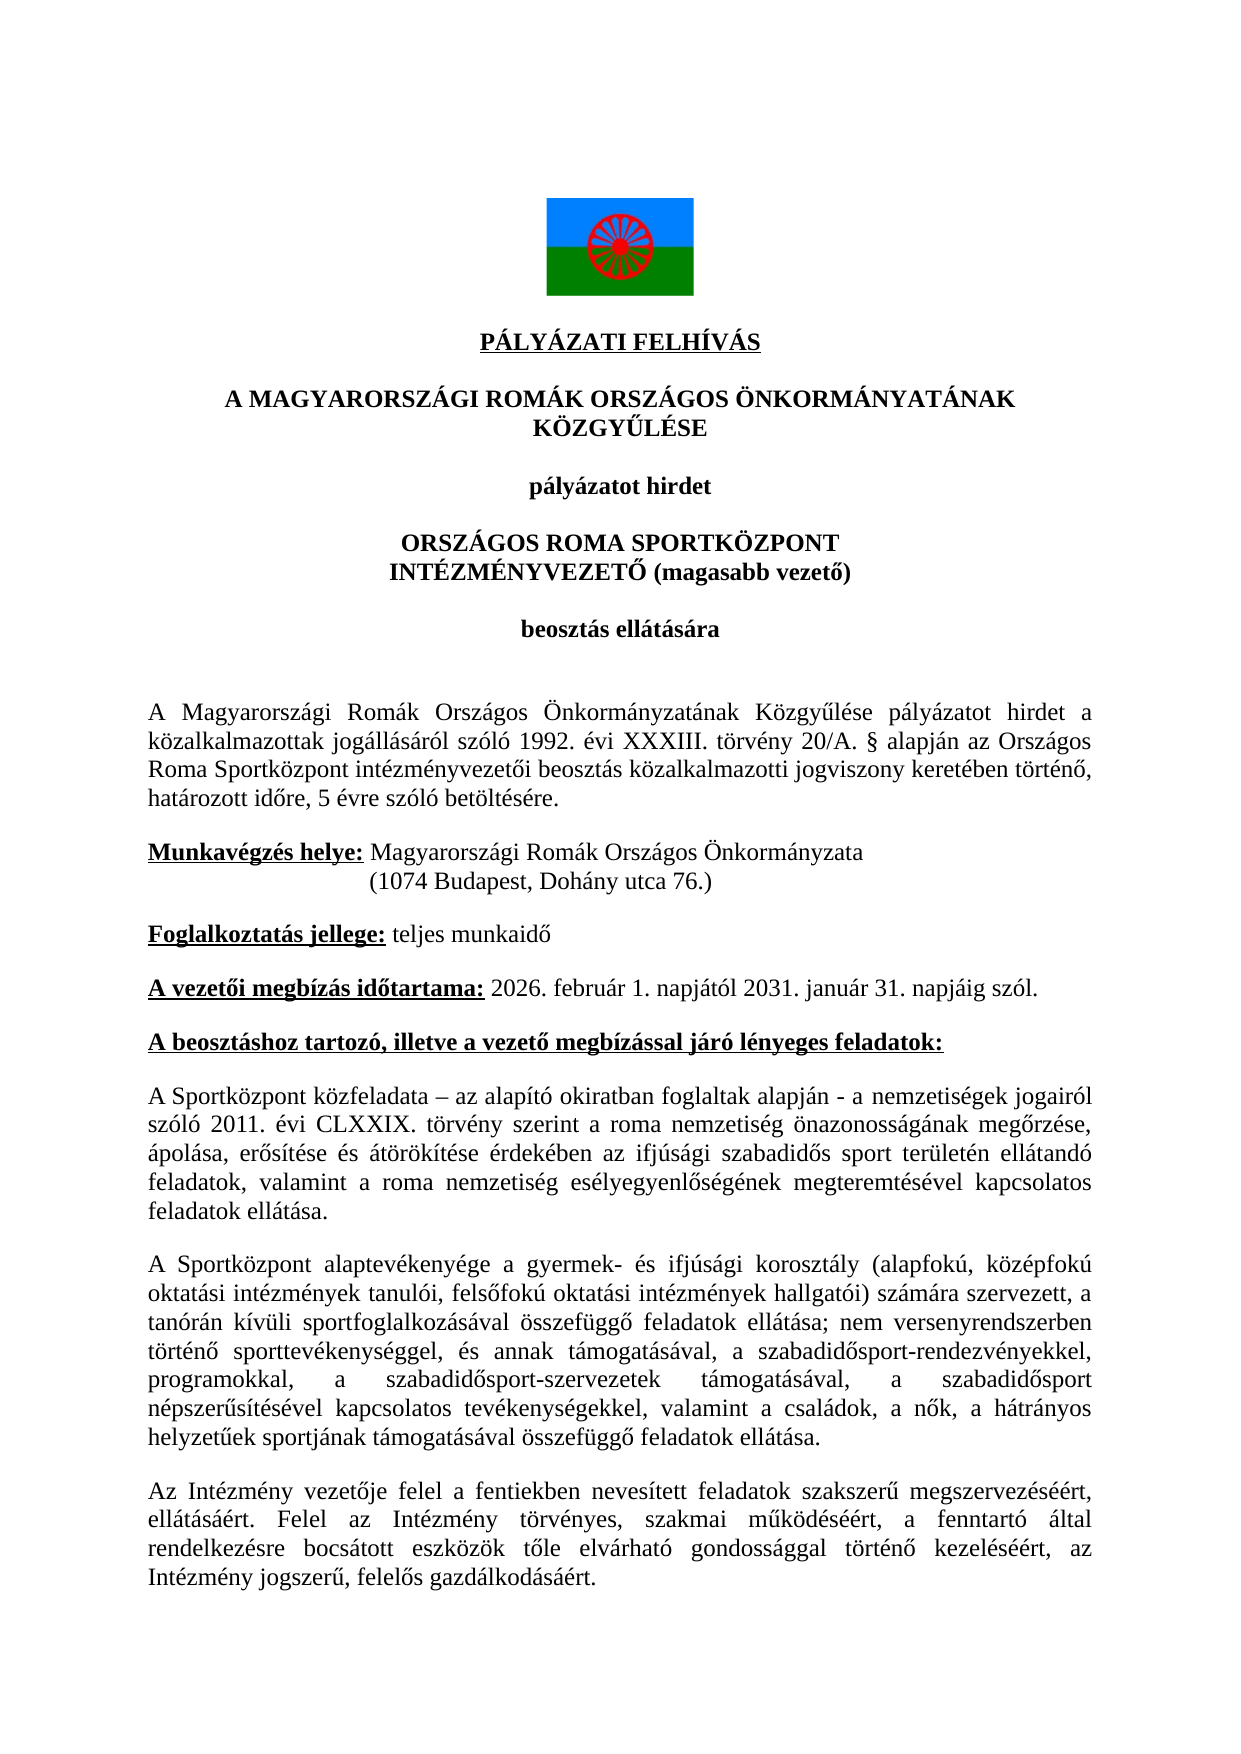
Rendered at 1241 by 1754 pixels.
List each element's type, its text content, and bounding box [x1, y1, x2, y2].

text ORSZÁGOS ROMA SPORTKÖZPONT [148, 528, 1093, 557]
text Az Intézmény vezetője felel a fentiekben nevesített feladatok szakszerű megszervezéséért, ellátásáért. Felel az Intézmény törvényes, szakmai működéséért, a fenntartó által rendelkezésre bocsátott eszközök tőle elvárható gondossággal történő kezeléséért, az Intézmény jogszerű, felelős gazdálkodásáért. [148, 1476, 1093, 1591]
text beosztás ellátására [148, 614, 1093, 643]
text pályázatot hirdet [148, 471, 1093, 499]
text Foglalkoztatás jellege: teljes munkaidő [148, 919, 1093, 948]
text A Magyarországi Romák Országos Önkormányzatának Közgyűlése pályázatot hirdet a közalkalmazottak jogállásáról szóló 1992. évi XXXIII. törvény 20/A. § alapján az Országos Roma Sportközpont intézményvezetői beosztás közalkalmazotti jogviszony keretében történő, határozott időre, 5 évre szóló betöltésére. [148, 697, 1093, 812]
text PÁLYÁZATI FELHÍVÁS [148, 327, 1093, 356]
text A vezetői megbízás időtartama: 2026. február 1. napjától 2031. január 31. napjáig szól. [148, 973, 1093, 1002]
text A Sportközpont közfeladata – az alapító okiratban foglaltak alapján - a nemzetiségek jogairól szóló 2011. évi CLXXIX. törvény szerint a roma nemzetiség önazonosságának megőrzése, ápolása, erősítése és átörökítése érdekében az ifjúsági szabadidős sport területén ellátandó feladatok, valamint a roma nemzetiség esélyegyenlőségének megteremtésével kapcsolatos feladatok ellátása. [148, 1081, 1093, 1224]
picture [546, 198, 694, 296]
text A Sportközpont alaptevékenyége a gyermek- és ifjúsági korosztály (alapfokú, középfokú oktatási intézmények tanulói, felsőfokú oktatási intézmények hallgatói) számára szervezett, a tanórán kívüli sportfoglalkozásával összefüggő feladatok ellátása; nem versenyrendszerben történő sporttevékenységgel, és annak támogatásával, a szabadidősport-rendezvényekkel, programokkal, a szabadidősport-szervezetek támogatásával, a szabadidősport népszerűsítésével kapcsolatos tevékenységekkel, valamint a családok, a nők, a hátrányos helyzetűek sportjának támogatásával összefüggő feladatok ellátása. [148, 1249, 1093, 1451]
text A MAGYARORSZÁGI ROMÁK ORSZÁGOS ÖNKORMÁNYATÁNAK KÖZGYŰLÉSE [148, 384, 1093, 442]
text A beosztáshoz tartozó, illetve a vezető megbízással járó lényeges feladatok: [148, 1027, 1093, 1056]
text Munkavégzés helye: Magyarországi Romák Országos Önkormányzata [148, 837, 1093, 866]
text (1074 Budapest, Dohány utca 76.) [148, 866, 1093, 894]
text INTÉZMÉNYVEZETŐ (magasabb vezető) [148, 557, 1093, 586]
